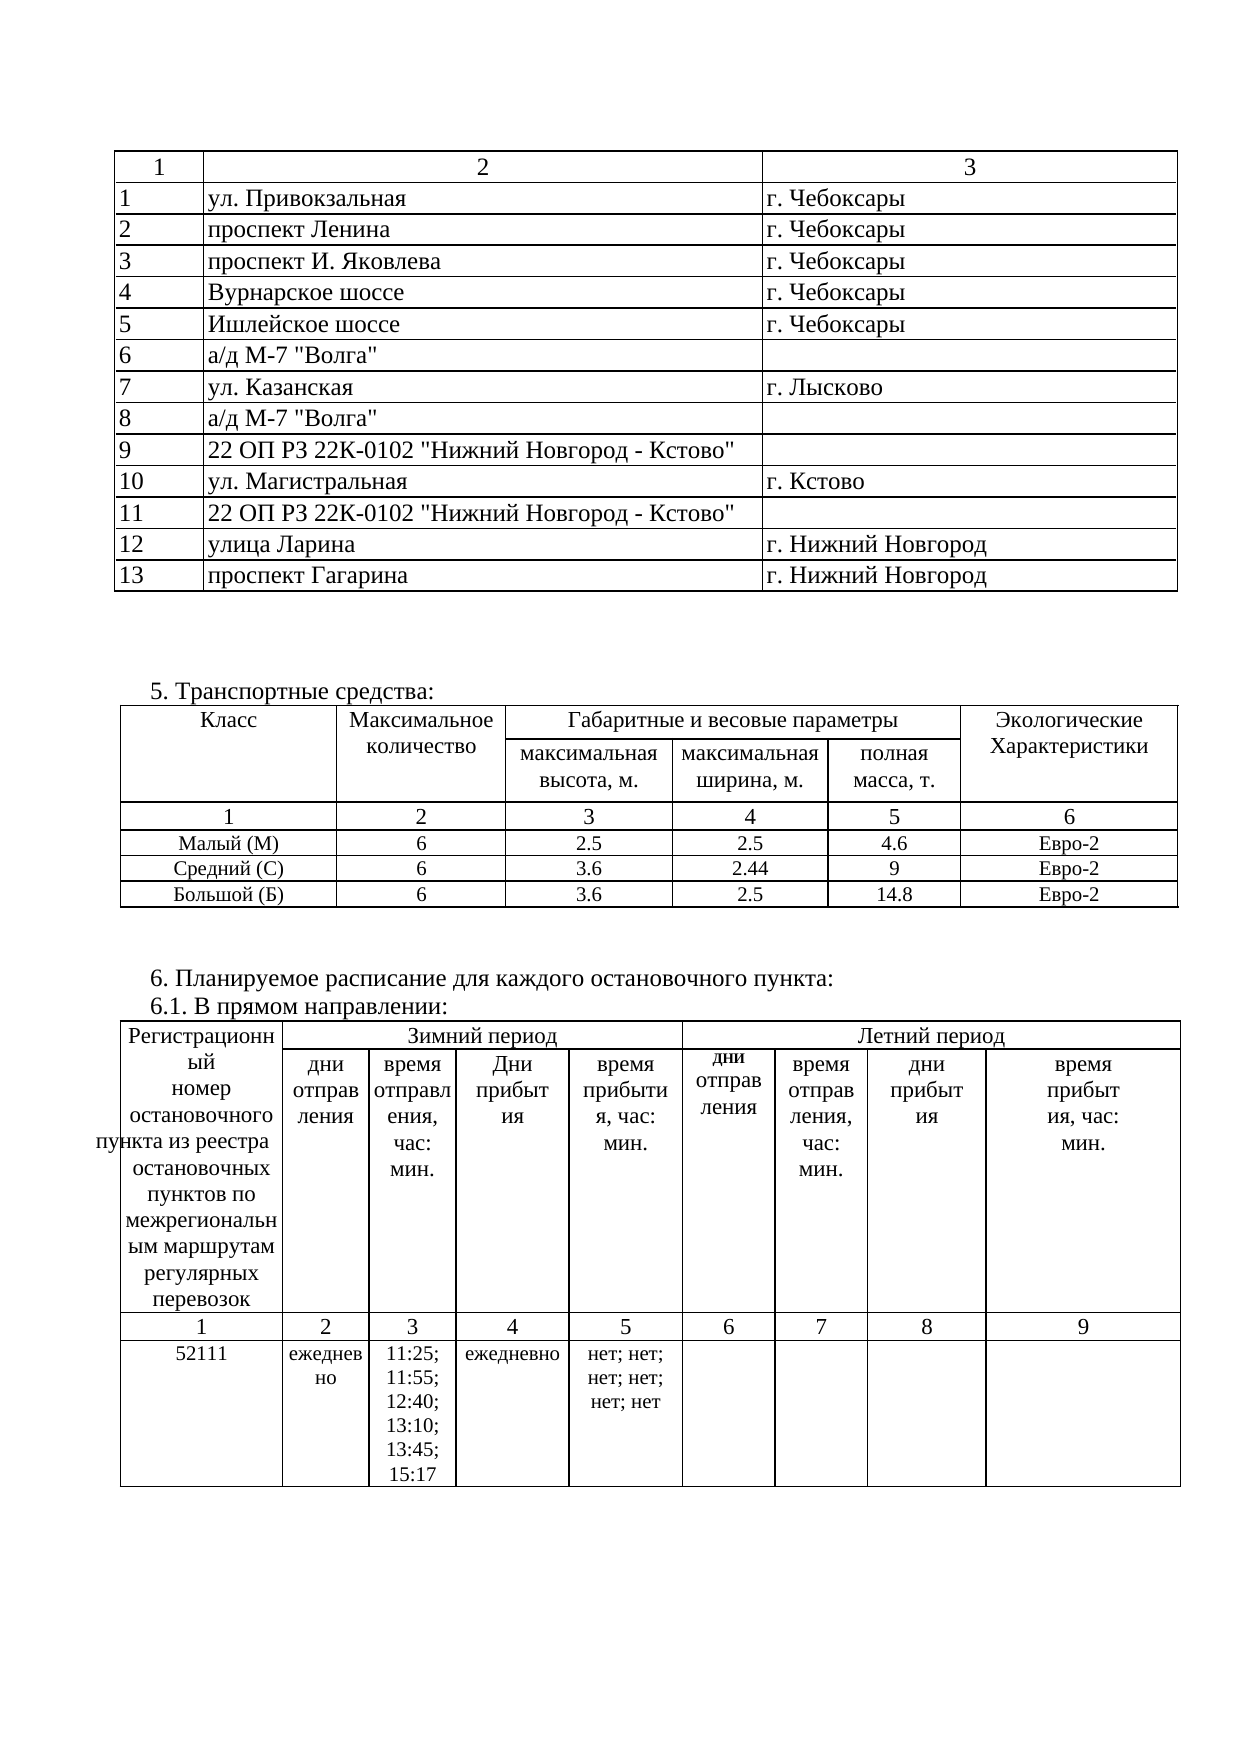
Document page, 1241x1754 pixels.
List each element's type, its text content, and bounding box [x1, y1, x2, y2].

table_cell Дни прибыт ия [457, 1050, 568, 1312]
table_header Экологические Характеристики [961, 706, 1177, 801]
table_cell 1 [121, 1313, 282, 1339]
table_cell 11:25; 11:55; 12:40; 13:10; 13:45; 15:17 [370, 1341, 455, 1486]
table_cell 5 [829, 803, 960, 829]
table_cell 3 [763, 152, 1177, 181]
table_cell 2.44 [673, 856, 827, 880]
table_cell г. Лысково [763, 370, 1177, 402]
table_cell 4 [115, 277, 203, 307]
table_cell [776, 1341, 867, 1486]
table_cell максимальная ширина, м. [673, 740, 827, 801]
table_cell 12 [115, 529, 203, 559]
table_cell 1 [121, 803, 336, 829]
table_header Габаритные и весовые параметры [506, 706, 960, 738]
table_cell 3 [115, 245, 203, 276]
table_cell 2 [115, 214, 203, 244]
table_cell [987, 1341, 1180, 1486]
table_cell 22 ОП РЗ 22К-0102 "Нижний Новгород - Кстово" [204, 435, 762, 464]
table_cell 8 [115, 403, 203, 433]
table_cell время отправл ения, час: мин. [370, 1050, 455, 1312]
table_cell а/д М-7 "Волга" [204, 403, 762, 433]
table_cell 7 [115, 371, 203, 402]
table_header Класс [121, 706, 336, 801]
table_cell ул. Привокзальная [204, 183, 762, 213]
table_cell 9 [987, 1313, 1180, 1339]
table_cell ул. Казанская [204, 372, 762, 402]
table_cell г. Чебоксары [763, 181, 1177, 213]
table_cell 9 [115, 434, 203, 464]
table_cell 4 [457, 1313, 568, 1339]
table_cell дни прибыт ия [868, 1050, 985, 1312]
table_cell 4 [673, 803, 827, 829]
table_cell ул. Магистральная [204, 466, 762, 496]
table_cell 13 [115, 560, 203, 590]
table_cell 11 [115, 497, 203, 527]
table_cell Вурнарское шоссе [204, 277, 762, 307]
table_cell г. Чебоксары [763, 276, 1177, 307]
table_cell 6 [115, 340, 203, 370]
table_cell г. Нижний Новгород [763, 559, 1177, 590]
table_cell г. Чебоксары [763, 213, 1177, 244]
table_cell [763, 339, 1177, 370]
text 6.1. В прямом направлении: [150, 991, 1090, 1020]
table_cell нет; нет; нет; нет; нет; нет [570, 1341, 682, 1486]
table_cell Евро-2 [961, 831, 1177, 855]
table_cell Средний (С) [121, 856, 336, 880]
table_cell 3 [506, 803, 672, 829]
table_cell 6 [337, 831, 505, 855]
table_cell 1 [115, 183, 203, 213]
table_cell 1 [115, 152, 203, 181]
table_cell Евро-2 [961, 882, 1177, 906]
table_cell полная масса, т. [829, 740, 960, 801]
table_cell г. Чебоксары [763, 244, 1177, 276]
table_cell Ишлейское шоссе [204, 309, 762, 339]
text 5. Транспортные средства: [150, 676, 1090, 704]
table_cell Большой (Б) [121, 882, 336, 906]
table_cell 2.5 [673, 831, 827, 855]
table_cell дни отправ ления [283, 1050, 368, 1312]
table_cell 6 [337, 882, 505, 906]
table_cell 52111 [121, 1341, 282, 1486]
table_cell [763, 496, 1177, 527]
table_cell ежедневно [283, 1341, 368, 1486]
table_cell г. Нижний Новгород [763, 528, 1177, 559]
table_cell 3.6 [506, 882, 672, 906]
table_cell 2 [283, 1313, 368, 1339]
table_cell 5 [570, 1313, 682, 1339]
table_cell максимальная высота, м. [506, 740, 672, 801]
table_cell 2.5 [506, 831, 672, 855]
table_cell [763, 433, 1177, 464]
table_cell [868, 1341, 985, 1486]
table_cell 3 [370, 1313, 455, 1339]
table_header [121, 1022, 282, 1312]
table_cell время отправ ления, час: мин. [776, 1050, 867, 1312]
table_cell [763, 402, 1177, 433]
table_header Летний период [683, 1022, 1180, 1048]
table_cell 22 ОП РЗ 22К-0102 "Нижний Новгород - Кстово" [204, 498, 762, 527]
table_cell 4.6 [829, 831, 960, 855]
table_cell 2.5 [673, 882, 827, 906]
table_cell 6 [683, 1313, 774, 1339]
table_cell улица Ларина [204, 529, 762, 559]
table_cell а/д М-7 "Волга" [204, 340, 762, 370]
table_cell 6 [337, 856, 505, 880]
table_cell ДНИ отправ ления [683, 1050, 774, 1312]
table_cell проспект Ленина [204, 215, 762, 244]
text 6. Планируемое расписание для каждого остановочного пункта: [150, 963, 1090, 991]
table_cell 3.6 [506, 856, 672, 880]
table_cell 14.8 [829, 882, 960, 906]
table_cell проспект Гагарина [204, 561, 762, 590]
table_cell [683, 1341, 774, 1486]
table_cell 8 [868, 1313, 985, 1339]
table_cell 7 [776, 1313, 867, 1339]
table_cell проспект И. Яковлева [204, 246, 762, 276]
table_cell 10 [115, 466, 203, 496]
table_cell время прибыти я, час: мин. [570, 1050, 682, 1312]
table_header Зимний период [283, 1022, 682, 1048]
table_cell 6 [961, 803, 1177, 829]
table_cell 5 [115, 308, 203, 339]
table_cell г. Чебоксары [763, 307, 1177, 339]
table_cell 2 [204, 152, 762, 181]
table_cell 2 [337, 803, 505, 829]
table_cell ежедневно [457, 1341, 568, 1486]
table_cell 9 [829, 856, 960, 880]
table_cell Евро-2 [961, 856, 1177, 880]
table_cell Малый (М) [121, 831, 336, 855]
table_cell г. Кстово [763, 465, 1177, 496]
table_header Максимальное количество [337, 706, 505, 801]
table_cell время прибыт ия, час: мин. [987, 1050, 1180, 1312]
